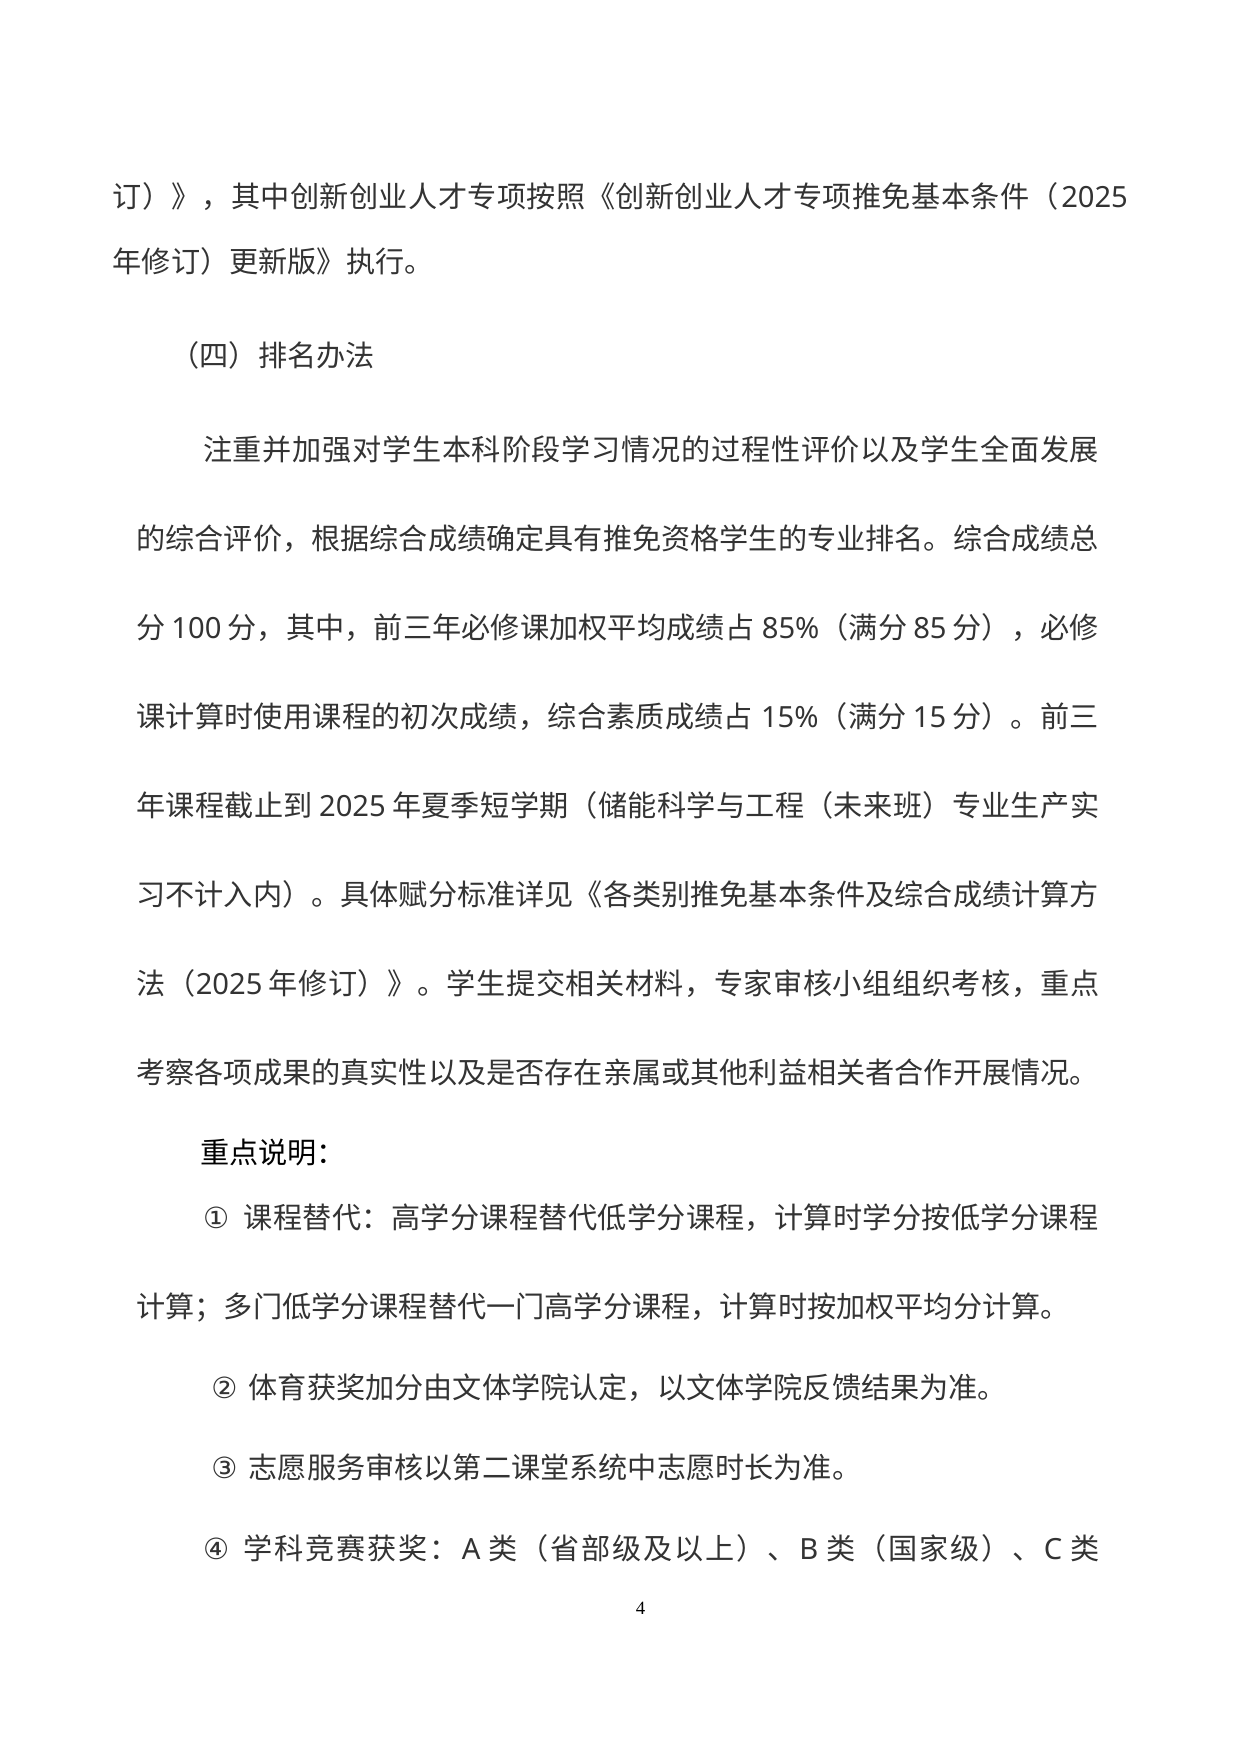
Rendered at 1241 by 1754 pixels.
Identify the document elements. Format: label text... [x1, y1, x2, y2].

text 注重并加强对学生本科阶段学习情况的过程性评价以及学生全面发展的综合评价，根据综合成绩确定具有推免资格学生的专业排名。综合成绩总分100分，其中，前三年必修课加权平均成绩占85%（满分85分），必修课计算时使用课程的初次成绩，综合素质成绩占15%（满分15分）。前三年课程截止到2025年夏季短学期（储能科学与工程（未来班）专业生产实习不计入内）。具体赋分标准详见《各类别推免基本条件及综合成绩计算方法（2025年修订）》。学生提交相关材料，专家审核小组组织考核，重点考察各项成果的真实性以及是否存在亲属或其他利益相关者合作开展情况。 [136, 415, 1099, 1103]
list 志愿服务审核以第二课堂系统中志愿时长为准。 [211, 1434, 1099, 1499]
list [136, 1514, 1099, 1579]
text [112, 162, 1128, 292]
list 体育获奖加分由文体学院认定，以文体学院反馈结果为准。 [211, 1353, 1099, 1418]
text 重点说明： [112, 1119, 1128, 1184]
text （四）排名办法 [112, 321, 1128, 386]
list 课程替代：高学分课程替代低学分课程，计算时学分按低学分课程计算；多门低学分课程替代一门高学分课程，计算时按加权平均分计算。 [136, 1184, 1099, 1338]
